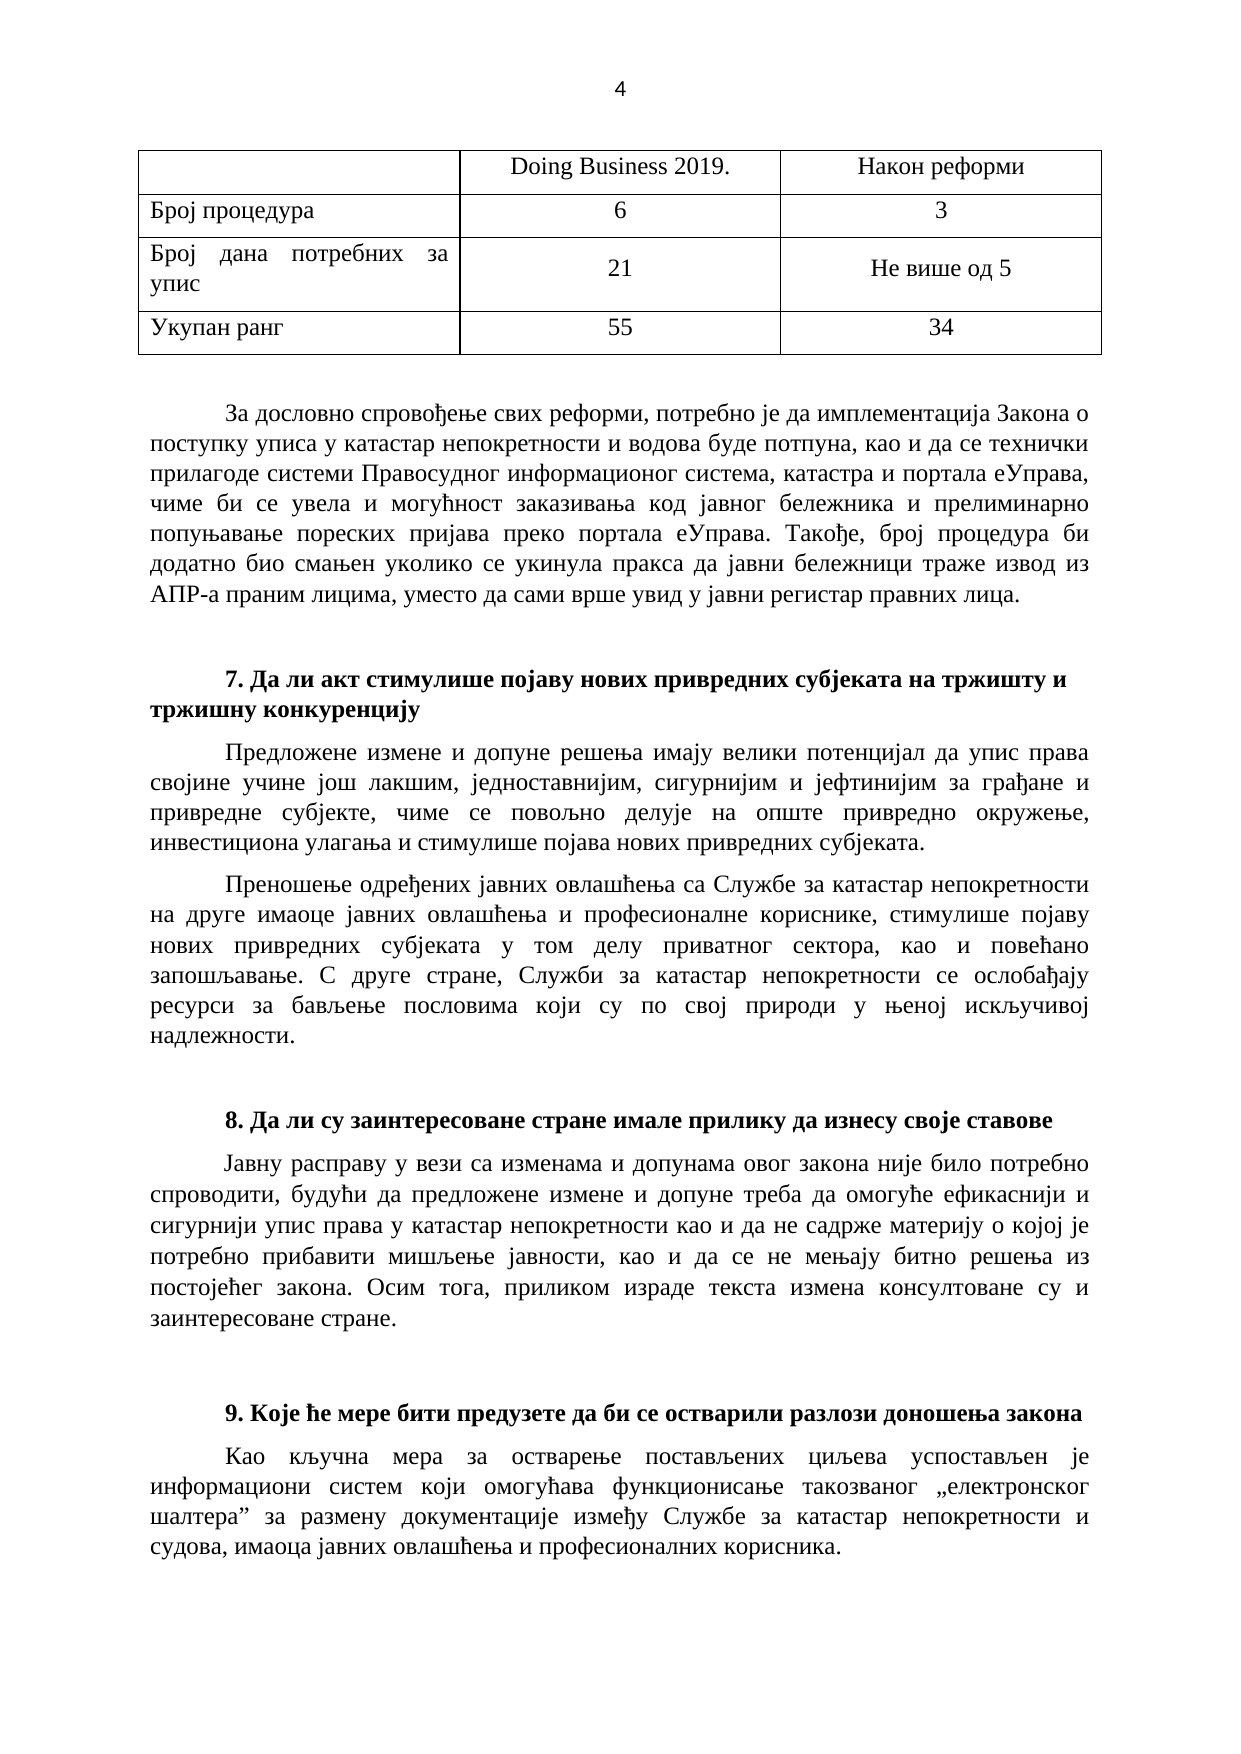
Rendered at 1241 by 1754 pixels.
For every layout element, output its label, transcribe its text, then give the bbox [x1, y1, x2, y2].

table_cell Број процедура [139, 195, 459, 237]
text 7. Да ли акт стимулише појаву нових привредних субјеката на тржишту и тржишну конкуренцију [150, 664, 1090, 723]
text Преношење одређених јавних овлашћења са Службе за катастар непокретности на друге имаоце јавних овлашћења и професионалне кориснике, стимулише појаву нових привредних субјеката у том делу приватног сектора, као и повећано запошљавање. С друге стране, Служби за катастар непокретности се ослобађају ресурси за бављење пословима који су по свој природи у њеној искључивој надлежности. [150, 869, 1090, 1049]
table_cell 6 [461, 195, 780, 237]
table_cell Број дана потребних за упис [139, 238, 459, 311]
text Предложене измене и допуне решења имају велики потенцијал да упис права својине учине још лакшим, једноставнијим, сигурнијим и јефтинијим за грађане и привредне субјекте, чиме се повољно делује на опште привредно окружење, инвестициона улагања и стимулише појава нових привредних субјеката. [150, 737, 1090, 856]
text Јавну расправу у вези са изменама и допунама овог закона ниje било потребно спроводити, будући да предложене измене и допуне треба да омогуће ефикаснији и сигурнији упис права у катастар непокретности као и да не садрже материју о којој је потребно прибавити мишљење јавности, као и да се не мењају битно решења из постојећег закона. Осим тога, приликом израде текста измена консултоване су и заинтересоване стране. [150, 1148, 1090, 1332]
table_header Након реформи [781, 151, 1101, 194]
table_header [139, 151, 459, 194]
table_cell 55 [461, 312, 780, 354]
text 9. Које ће мере бити предузете да би се остварили разлози доношења закона [150, 1398, 1090, 1427]
table_cell Не више од 5 [781, 238, 1101, 311]
table_cell 21 [461, 238, 780, 311]
table_cell 34 [781, 312, 1101, 354]
text За дословно спровођење свих реформи, потребно је да имплементација Закона о поступку уписа у катастар непокретности и водова буде потпуна, као и да се технички прилагоде системи Правосудног информационог система, катастра и портала еУправа, чиме би се увела и могућност заказивања код јавног бележника и прелиминарно попуњавање пореских пријава преко портала еУправа. Такође, број процедура би додатно био смањен уколико се укинула пракса да јавни бележници траже извод из АПР-а праним лицима, уместо да сами врше увид у јавни регистар правних лица. [150, 398, 1090, 607]
text 8. Да ли су заинтересоване стране имале прилику да изнесу своје ставове [150, 1105, 1090, 1134]
table_header Doing Business 2019. [461, 151, 780, 194]
table_cell 3 [781, 195, 1101, 237]
text Као кључна мера за остварење постављених циљева успостављен је информациони систем који омогућава функционисање такозваног „електронског шалтераˮ за размену документације између Службе за катастар непокретности и судова, имаоца јавних овлашћења и професионалних корисника. [150, 1441, 1090, 1560]
table_cell Укупан ранг [139, 312, 459, 354]
